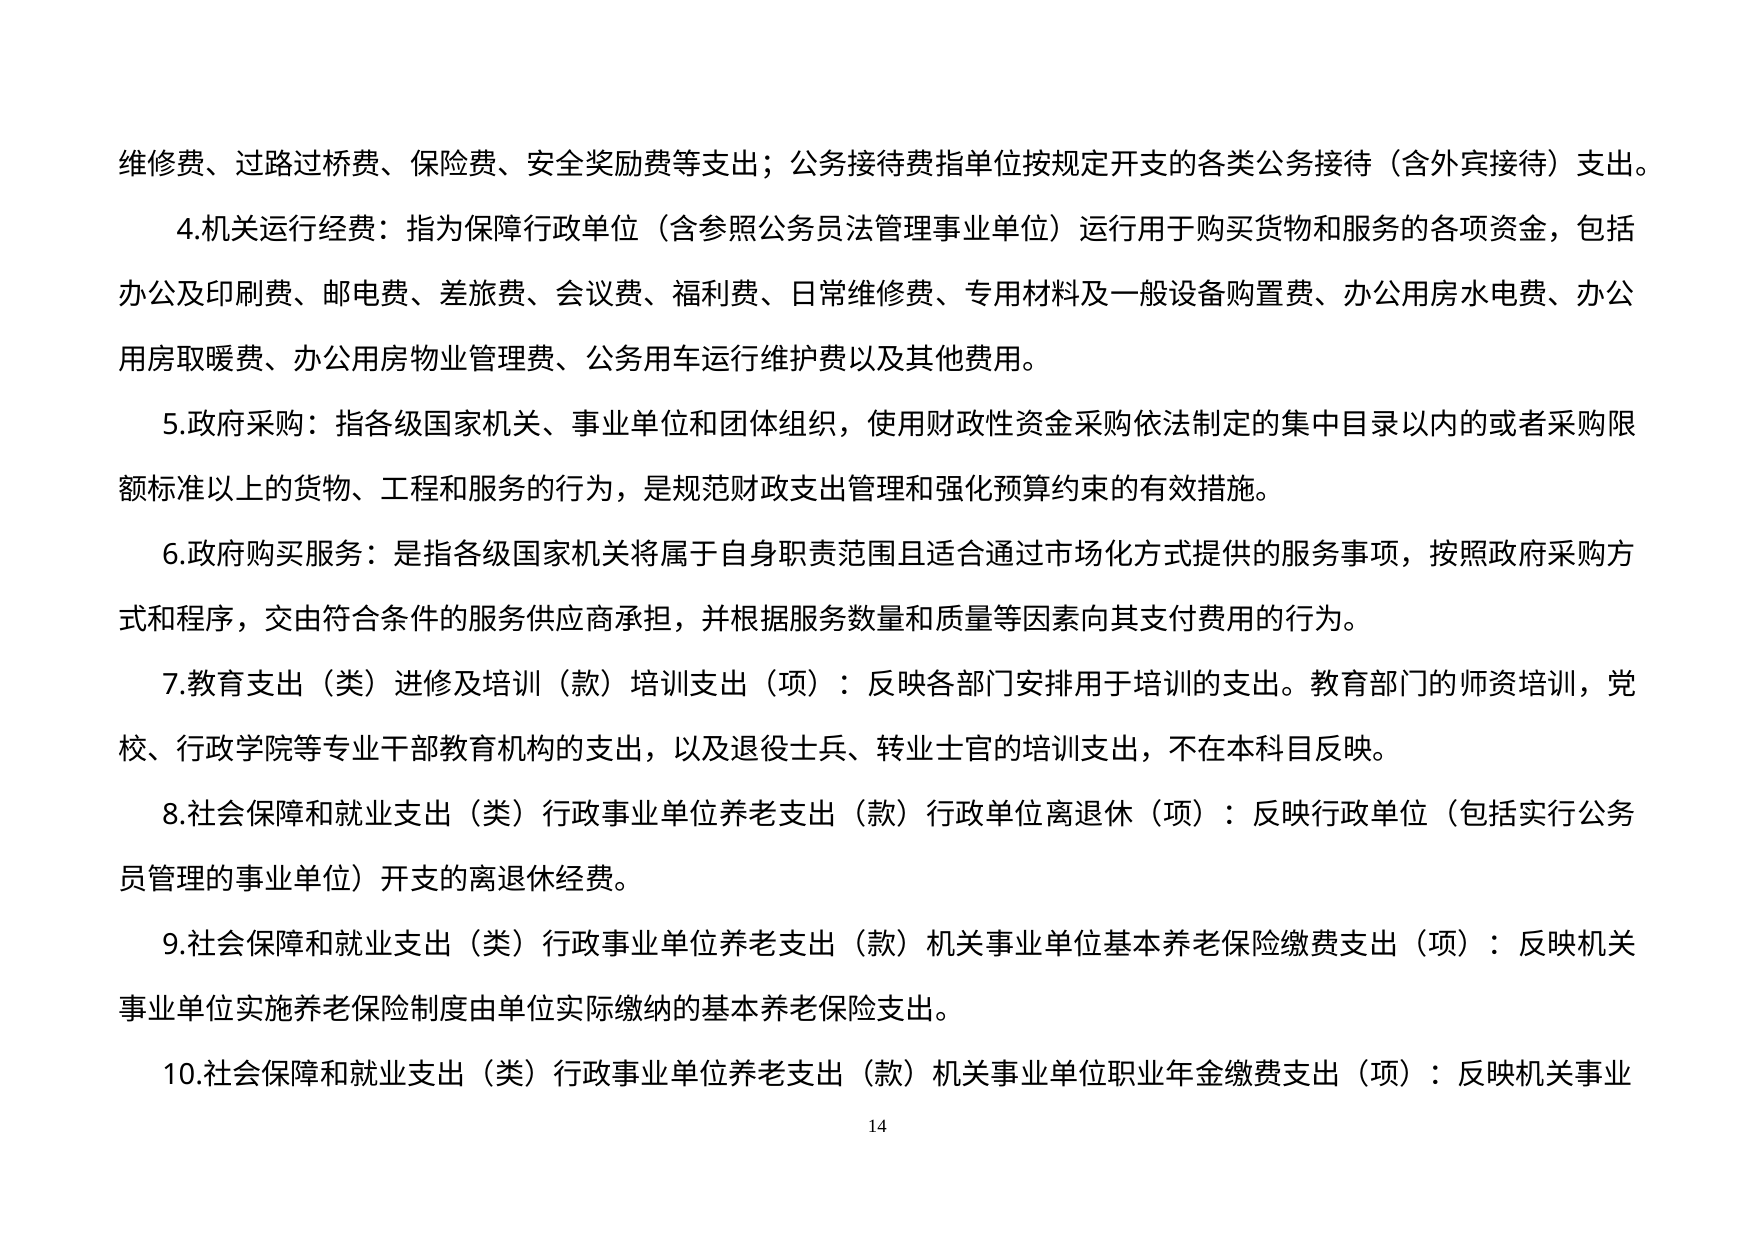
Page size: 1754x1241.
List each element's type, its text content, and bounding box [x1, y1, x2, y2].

text 9.社会保障和就业支出（类）行政事业单位养老支出（款）机关事业单位基本养老保险缴费支出（项）：反映机关事业单位实施养老保险制度由单位实际缴纳的基本养老保险支出。 [118, 909, 1636, 1039]
text 7.教育支出（类）进修及培训（款）培训支出（项）：反映各部门安排用于培训的支出。教育部门的师资培训，党校、行政学院等专业干部教育机构的支出，以及退役士兵、转业士官的培训支出，不在本科目反映。 [118, 649, 1636, 779]
text 8.社会保障和就业支出（类）行政事业单位养老支出（款）行政单位离退休（项）：反映行政单位（包括实行公务员管理的事业单位）开支的离退休经费。 [118, 779, 1636, 909]
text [118, 1039, 1636, 1104]
text 4.机关运行经费：指为保障行政单位（含参照公务员法管理事业单位）运行用于购买货物和服务的各项资金，包括办公及印刷费、邮电费、差旅费、会议费、福利费、日常维修费、专用材料及一般设备购置费、办公用房水电费、办公用房取暖费、办公用房物业管理费、公务用车运行维护费以及其他费用。 [118, 194, 1636, 389]
text 6.政府购买服务：是指各级国家机关将属于自身职责范围且适合通过市场化方式提供的服务事项，按照政府采购方式和程序，交由符合条件的服务供应商承担，并根据服务数量和质量等因素向其支付费用的行为。 [118, 519, 1636, 649]
text 5.政府采购：指各级国家机关、事业单位和团体组织，使用财政性资金采购依法制定的集中目录以内的或者采购限额标准以上的货物、工程和服务的行为，是规范财政支出管理和强化预算约束的有效措施。 [118, 389, 1636, 519]
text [118, 129, 1636, 194]
